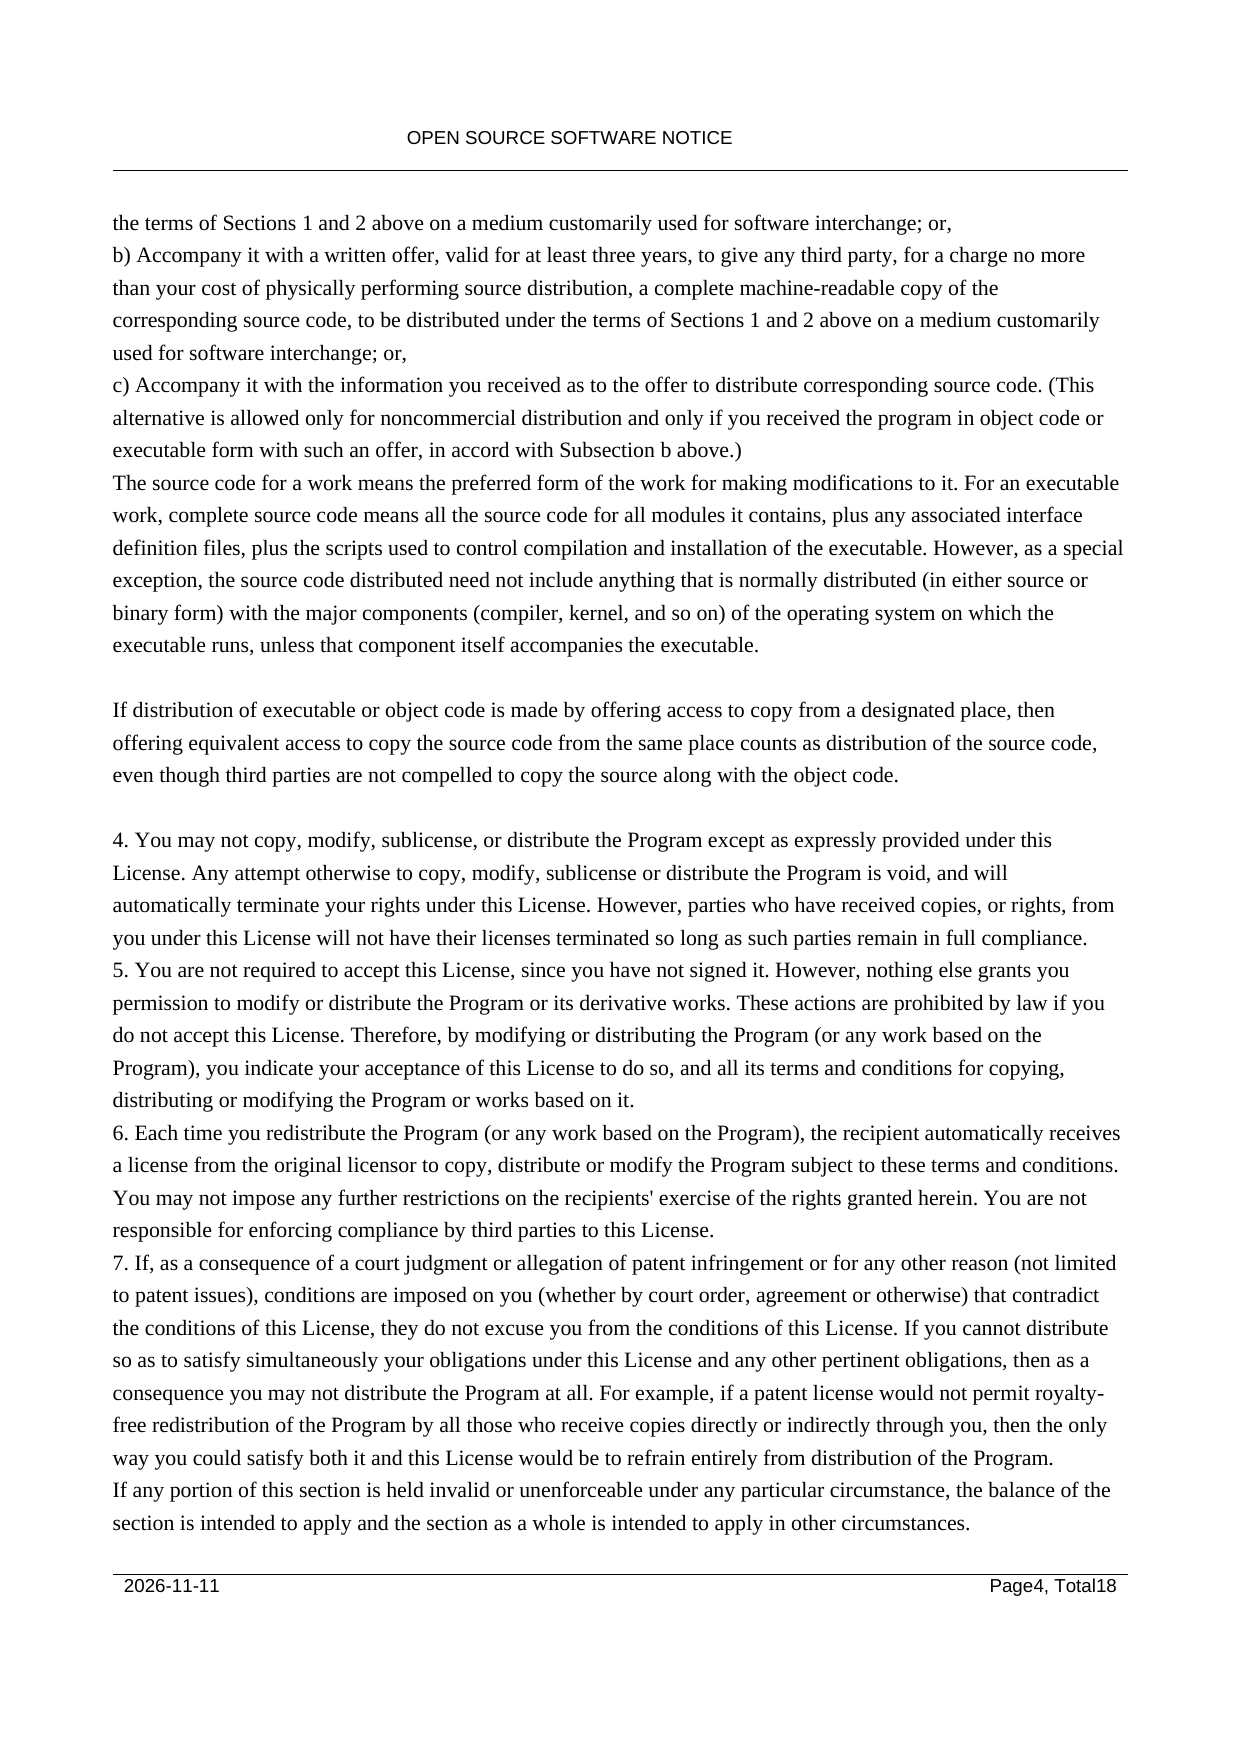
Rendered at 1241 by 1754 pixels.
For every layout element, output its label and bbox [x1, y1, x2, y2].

text [112, 206, 1128, 1539]
